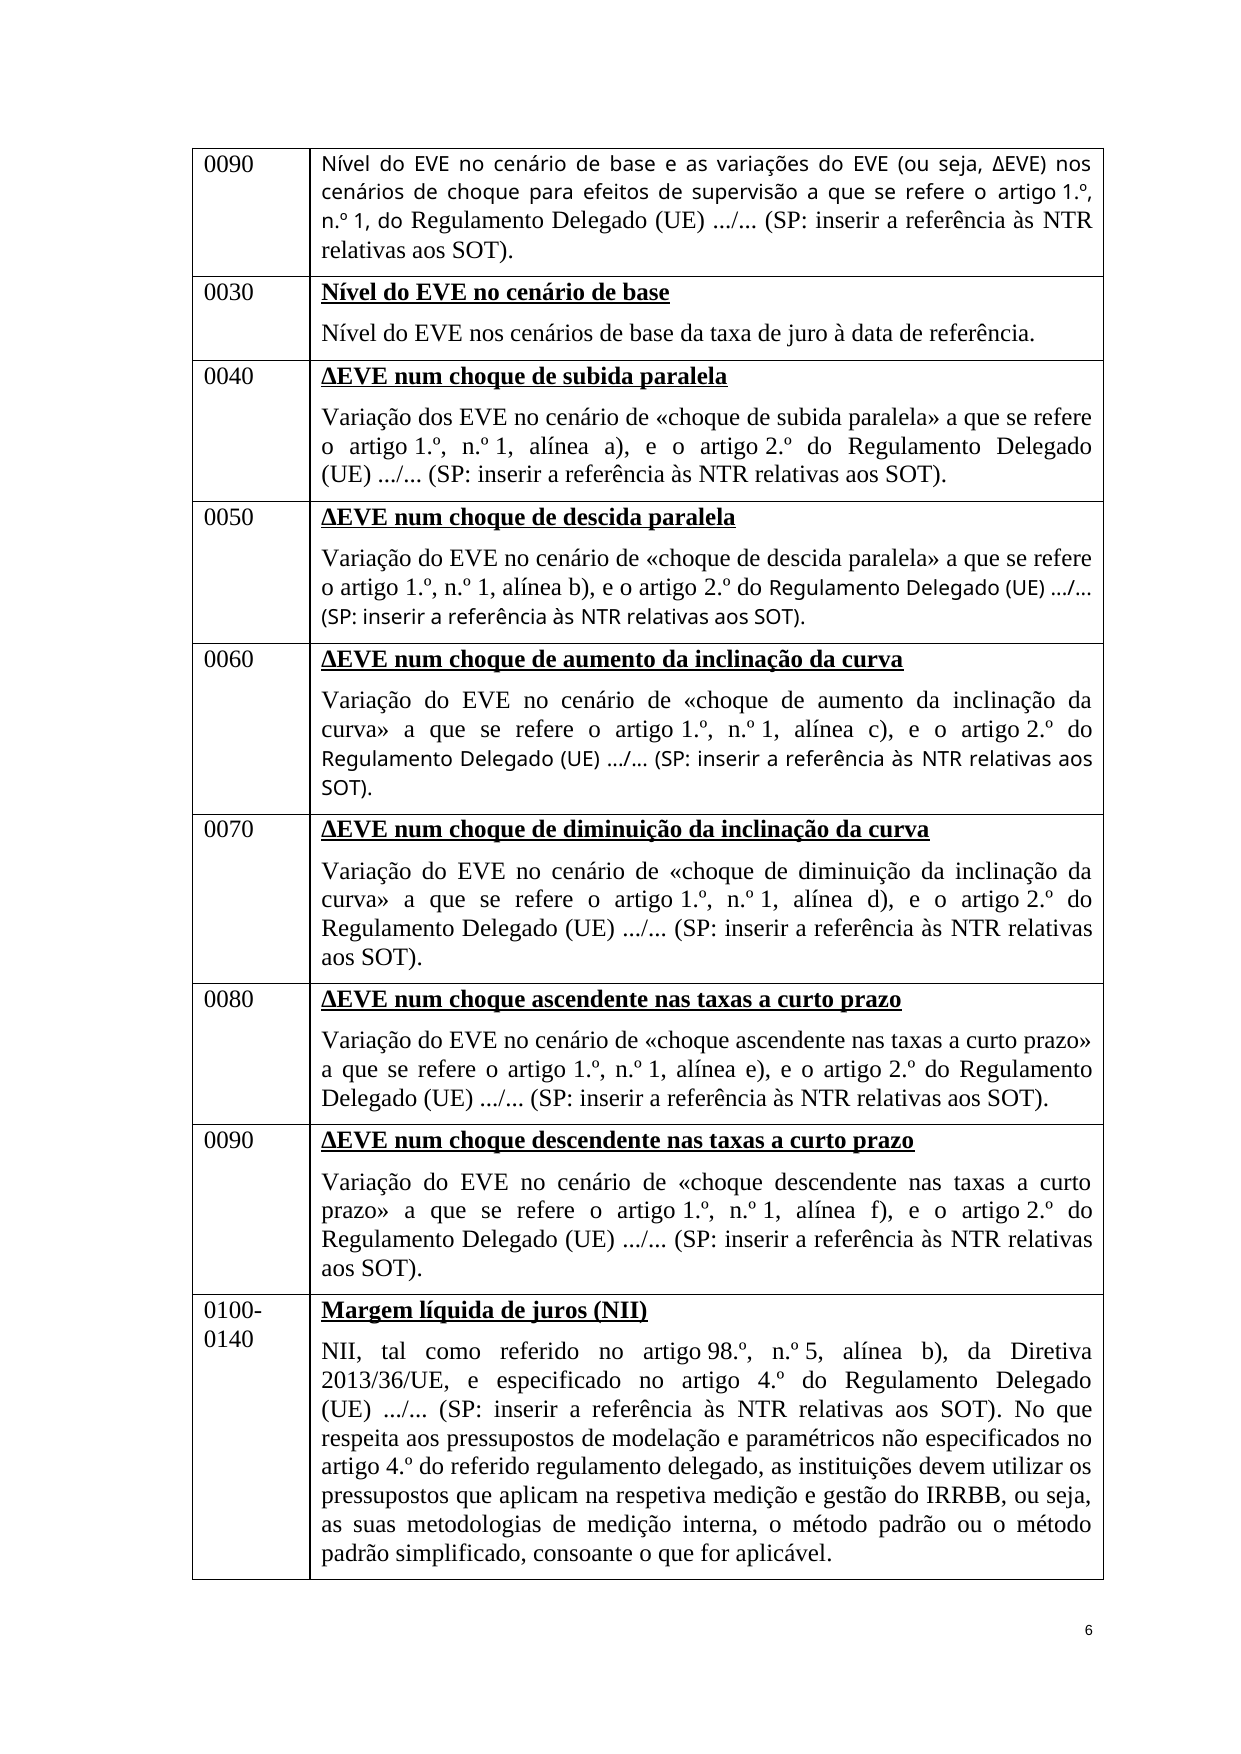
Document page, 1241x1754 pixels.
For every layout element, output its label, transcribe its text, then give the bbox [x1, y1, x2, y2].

table_cell ∆EVE num choque descendente nas taxas a curto prazo Variação do EVE no cenário de «choque descendente nas taxas a curto prazo» a que se refere o artigo 1.º, n.º 1, alínea f), e o artigo 2.º do Regulamento Delegado (UE) .../... (SP: inserir a referência às NTR relativas aos SOT). [311, 1125, 1103, 1294]
table_cell 0060 [193, 644, 309, 813]
table_cell ∆EVE num choque de descida paralela Variação do EVE no cenário de «choque de descida paralela» a que se refere o artigo 1.º, n.º 1, alínea b), e o artigo 2.º do Regulamento Delegado (UE) .../... (SP: inserir a referência às NTR relativas aos SOT). [311, 502, 1103, 643]
table_cell 0070 [193, 815, 309, 983]
table_cell ∆EVE num choque de subida paralela Variação dos EVE no cenário de «choque de subida paralela» a que se refere o artigo 1.º, n.º 1, alínea a), e o artigo 2.º do Regulamento Delegado (UE) .../... (SP: inserir a referência às NTR relativas aos SOT). [311, 361, 1103, 501]
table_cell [311, 149, 1103, 276]
table_cell 0080 [193, 984, 309, 1124]
table_cell ∆EVE num choque de diminuição da inclinação da curva Variação do EVE no cenário de «choque de diminuição da inclinação da curva» a que se refere o artigo 1.º, n.º 1, alínea d), e o artigo 2.º do Regulamento Delegado (UE) .../... (SP: inserir a referência às NTR relativas aos SOT). [311, 815, 1103, 983]
table_cell 0050 [193, 502, 309, 643]
table_cell 0030- 0090 [193, 149, 309, 276]
table_cell Nível do EVE no cenário de base Nível do EVE nos cenários de base da taxa de juro à data de referência. [311, 277, 1103, 360]
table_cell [311, 1295, 1103, 1579]
table_cell 0100- 0140 [193, 1295, 309, 1579]
table_cell ∆EVE num choque de aumento da inclinação da curva Variação do EVE no cenário de «choque de aumento da inclinação da curva» a que se refere o artigo 1.º, n.º 1, alínea c), e o artigo 2.º do Regulamento Delegado (UE) .../... (SP: inserir a referência às NTR relativas aos SOT). [311, 644, 1103, 813]
table_cell 0030 [193, 277, 309, 360]
table_cell 0090 [193, 1125, 309, 1294]
table_cell ∆EVE num choque ascendente nas taxas a curto prazo Variação do EVE no cenário de «choque ascendente nas taxas a curto prazo» a que se refere o artigo 1.º, n.º 1, alínea e), e o artigo 2.º do Regulamento Delegado (UE) .../... (SP: inserir a referência às NTR relativas aos SOT). [311, 984, 1103, 1124]
table_cell 0040 [193, 361, 309, 501]
